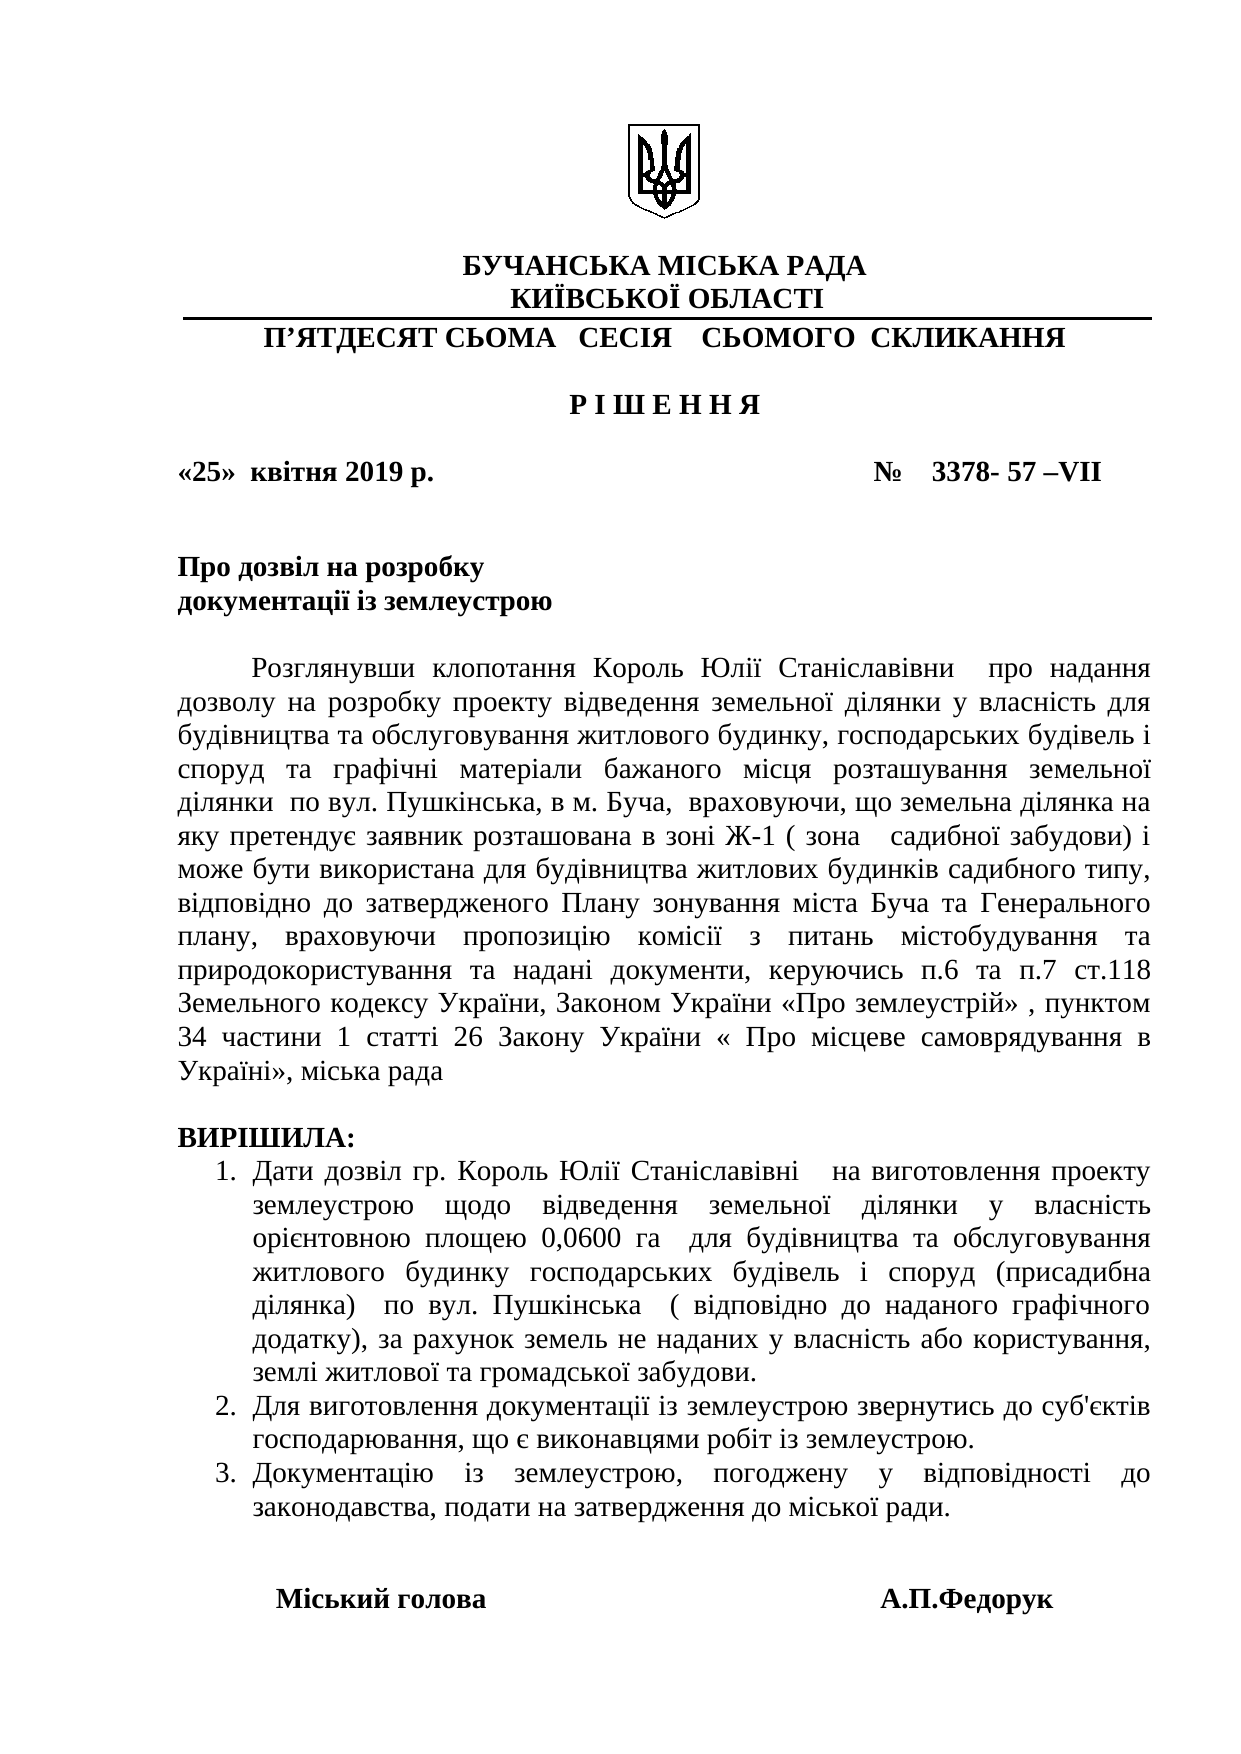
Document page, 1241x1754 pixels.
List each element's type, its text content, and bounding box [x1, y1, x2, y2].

text ВИРІШИЛА: [177, 1120, 1152, 1153]
text Міський голова А.П.Федорук [177, 1582, 1152, 1615]
text Р І Ш Е Н Н Я [177, 387, 1152, 421]
text «25» квітня 2019 р. № 3378- 57 –VІІ [177, 454, 1152, 488]
list Для виготовлення документації із землеустрою звернутись до суб'єктів господарювання, що є виконавцями робіт із землеустрою. [215, 1388, 1152, 1455]
text П’ЯТДЕСЯТ СЬОМА СЕСІЯ СЬОМОГО СКЛИКАННЯ [177, 320, 1152, 354]
list Дати дозвіл гр. Король Юлії Станіславівні на виготовлення проекту землеустрою щодо відведення земельної ділянки у власність орієнтовною площею 0,0600 га для будівництва та обслуговування житлового будинку господарських будівель і споруд (присадибна ділянка) по вул. Пушкінська ( відповідно до наданого графічного додатку), за рахунок земель не наданих у власність або користування, землі житлової та громадської забудови. [215, 1153, 1152, 1388]
text документації із землеустрою [177, 583, 1152, 617]
text КИЇВСЬКОЇ ОБЛАСТІ [183, 281, 1152, 317]
text Розглянувши клопотання Король Юлії Станіславівни про надання дозволу на розробку проекту відведення земельної ділянки у власність для будівництва та обслуговування житлового будинку, господарських будівель і споруд та графічні матеріали бажаного місця розташування земельної ділянки по вул. Пушкінська, в м. Буча, враховуючи, що земельна ділянка на яку претендує заявник розташована в зоні Ж-1 ( зона садибної забудови) і може бути використана для будівництва житлових будинків садибного типу, відповідно до затвердженого Плану зонування міста Буча та Генерального плану, враховуючи пропозицію комісії з питань містобудування та природокористування та надані документи, керуючись п.6 та п.7 ст.118 Земельного кодексу України, Законом України «Про землеустрій» , пунктом 34 частини 1 статті 26 Закону України « Про місцеве самоврядування в Україні», міська рада [177, 650, 1152, 1086]
list Документацію із землеустрою, погоджену у відповідності до законодавства, подати на затвердження до міської ради. [215, 1455, 1152, 1522]
text Про дозвіл на розробку [177, 549, 1152, 583]
text БУЧАНСЬКА МІСЬКА РАДА [177, 248, 1152, 281]
